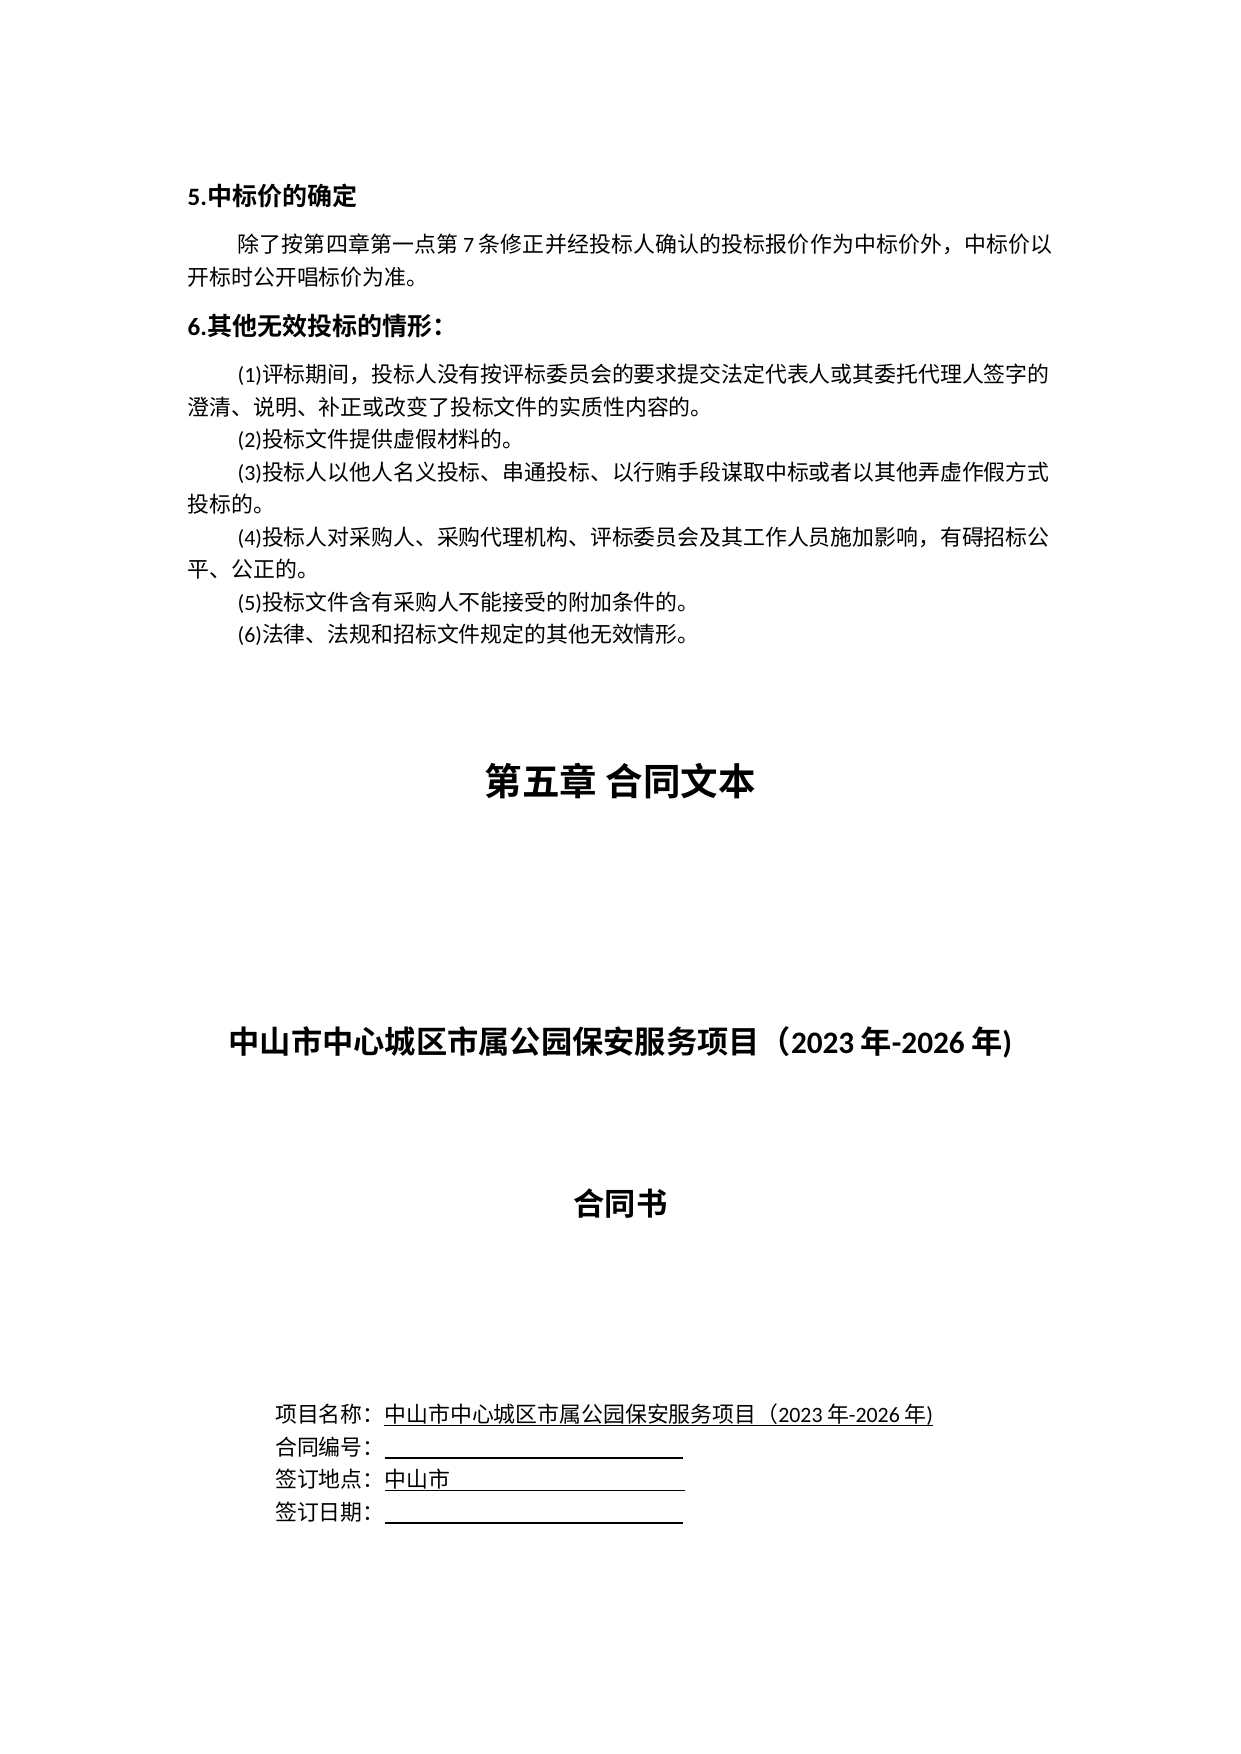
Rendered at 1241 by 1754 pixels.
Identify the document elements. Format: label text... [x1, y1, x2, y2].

text (6)法律、法规和招标文件规定的其他无效情形。 [187, 617, 1053, 649]
text (4)投标人对采购人、采购代理机构、评标委员会及其工作人员施加影响，有碍招标公平、公正的。 [187, 519, 1053, 584]
text (2)投标文件提供虚假材料的。 [187, 422, 1053, 454]
text 合同书 [187, 1169, 1053, 1234]
text (5)投标文件含有采购人不能接受的附加条件的。 [187, 584, 1053, 617]
text 5.中标价的确定 [187, 162, 1053, 227]
text (1)评标期间，投标人没有按评标委员会的要求提交法定代表人或其委托代理人签字的澄清、说明、补正或改变了投标文件的实质性内容的。 [187, 357, 1053, 422]
text 中山市中心城区市属公园保安服务项目（2023年-2026年) [187, 1007, 1053, 1072]
text (3)投标人以他人名义投标、串通投标、以行贿手段谋取中标或者以其他弄虚作假方式投标的。 [187, 454, 1053, 519]
text 除了按第四章第一点第7条修正并经投标人确认的投标报价作为中标价外，中标价以开标时公开唱标价为准。 [187, 227, 1053, 292]
text 第五章 合同文本 [187, 747, 1053, 812]
text 签订地点：中山市 [187, 1462, 1053, 1494]
text 6.其他无效投标的情形： [187, 292, 1053, 357]
text 项目名称：中山市中心城区市属公园保安服务项目（2023年-2026年) [187, 1397, 1053, 1429]
text 签订日期： [187, 1494, 1053, 1527]
text 合同编号： [187, 1429, 1053, 1462]
